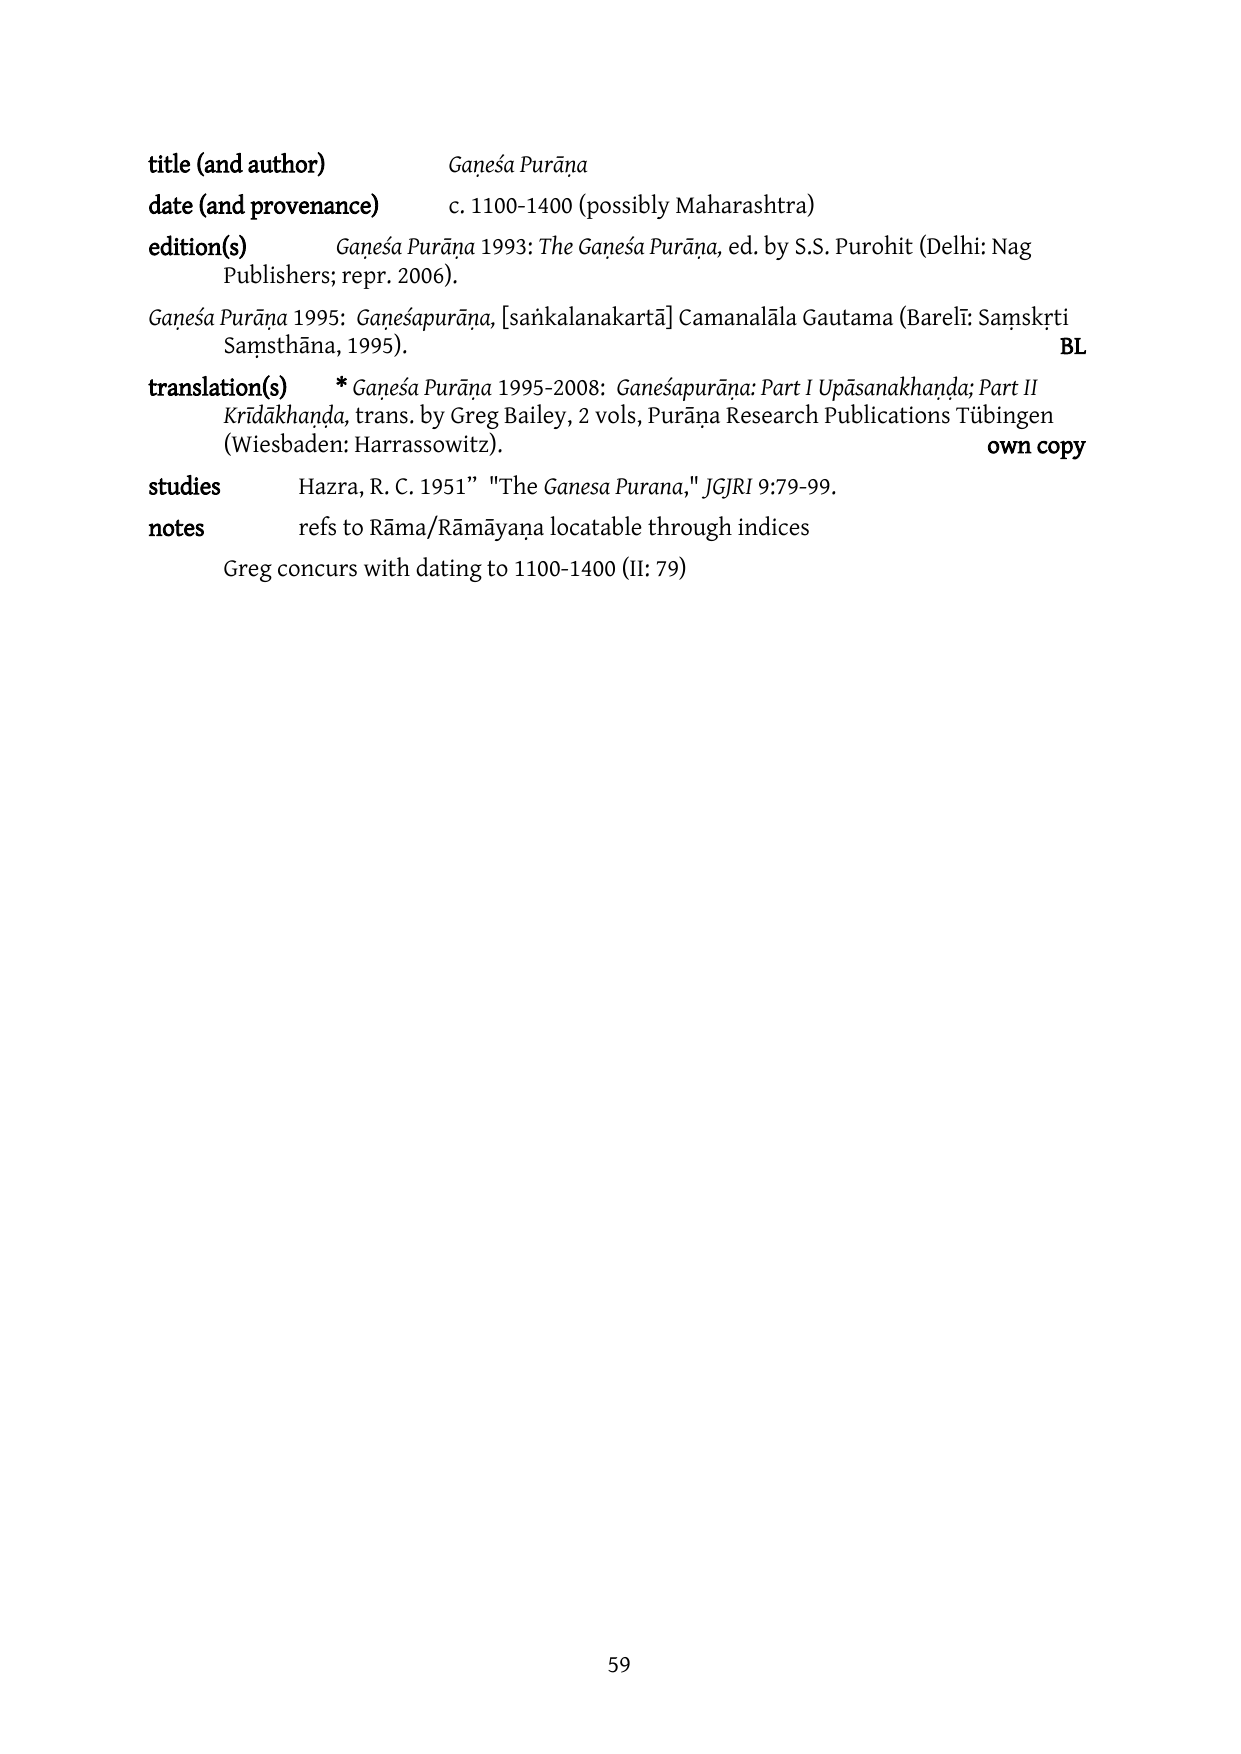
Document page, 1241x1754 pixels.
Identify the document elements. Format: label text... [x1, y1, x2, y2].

text title (and author) Gaṇeśa Purāṇa [148, 150, 1089, 179]
text studies Hazra, R. C. 1951” "The Ganesa Purana," JGJRI 9:79-99. [148, 472, 1089, 501]
text date (and provenance) c. 1100-1400 (possibly Maharashtra) [148, 191, 1089, 220]
text Gaṇeśa Purāṇa 1995: Gaṇeśapurāṇa, [saṅkalanakartā] Camanalāla Gautama (Barelī: Saṃskṛti Saṃsthāna, 1995). BL [148, 303, 1089, 361]
text notes refs to Rāma/Rāmāyaṇa locatable through indices [148, 513, 1089, 542]
text edition(s) Gaṇeśa Purāṇa 1993: The Gaṇeśa Purāṇa, ed. by S.S. Purohit (Delhi: Nag Publishers; repr. 2006). [148, 233, 1089, 290]
text Greg concurs with dating to 1100-1400 (II: 79) [148, 555, 1089, 584]
text translation(s) * Gaṇeśa Purāṇa 1995-2008: Ganeśapurāṇa: Part I Upāsanakhaṇḍa; Part II Krīdākhaṇḍa, trans. by Greg Bailey, 2 vols, Purāṇa Research Publications Tübingen (Wiesbaden: Harrassowitz). own copy [148, 373, 1089, 460]
